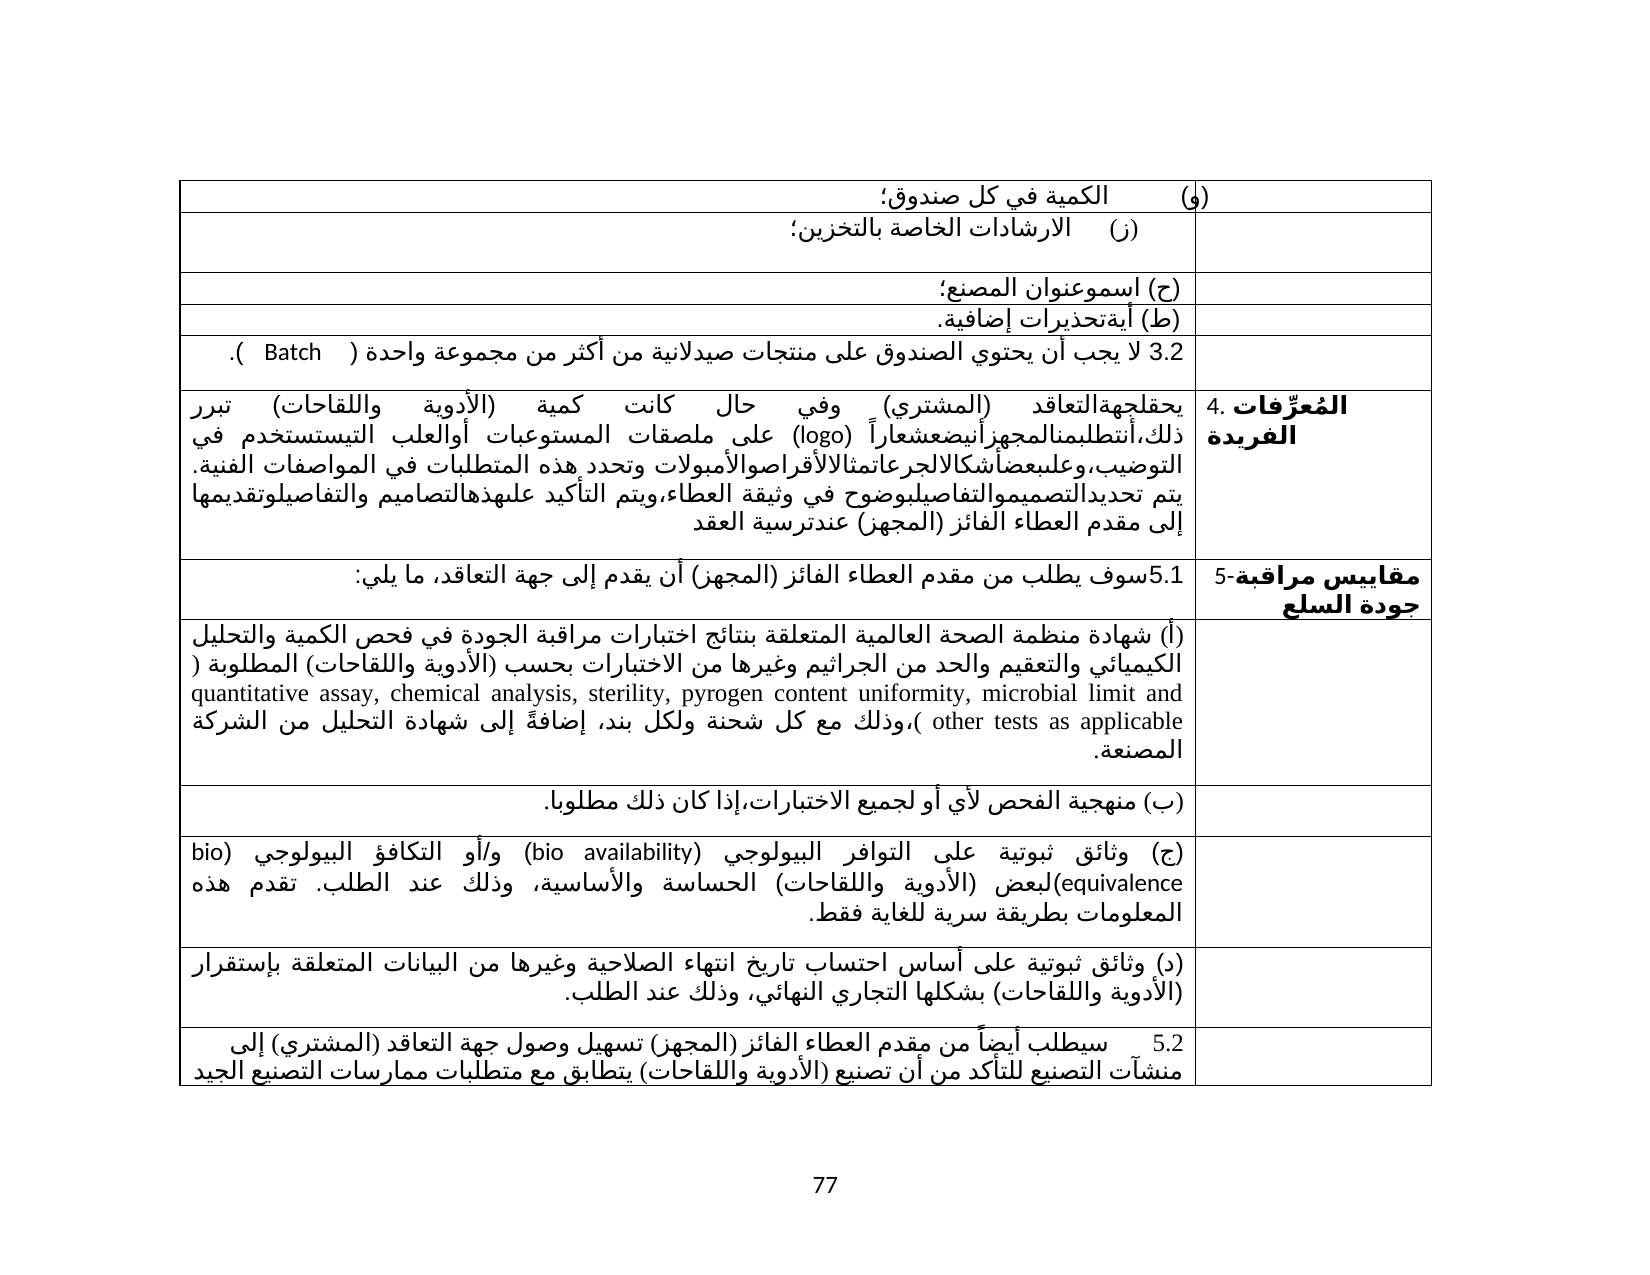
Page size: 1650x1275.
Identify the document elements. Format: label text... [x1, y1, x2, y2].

table_cell [1196, 948, 1431, 1027]
table_cell (ج) وثائق ثبوتية على التوافر البيولوجي (bio availability) و/أو التكافؤ البيولوجي (bio equivalence)لبعض (الأدوية واللقاحات) الحساسة والأساسية، وذلك عند الطلب. تقدم هذه المعلومات بطريقة سرية للغاية فقط. [181, 837, 1195, 947]
table_cell 5.1سوف يطلب من مقدم العطاء الفائز (المجهز) أن يقدم إلى جهة التعاقد، ما يلي: [181, 560, 1195, 619]
table_cell [1196, 837, 1431, 947]
table_cell يحقلجهةالتعاقد (المشتري) وفي حال كانت كمية (الأدوية واللقاحات) تبرر ذلك،أنتطلبمنالمجهزأنيضعشعاراً (logo) على ملصقات المستوعبات أوالعلب التيستستخدم في التوضيب،وعلىبعضأشكالالجرعاتمثالالأقراصوالأمبولات وتحدد هذه المتطلبات في المواصفات الفنية. يتم تحديدالتصميموالتفاصيلبوضوح في وثيقة العطاء،ويتم التأكيد علىهذهالتصاميم والتفاصيلوتقديمها إلى مقدم العطاء الفائز (المجهز) عندترسية العقد [181, 391, 1195, 559]
table_cell [1196, 213, 1431, 272]
table_cell [1196, 181, 1431, 212]
table_cell (د) وثائق ثبوتية على أساس احتساب تاريخ انتهاء الصلاحية وغيرها من البيانات المتعلقة بإستقرار (الأدوية واللقاحات) بشكلها التجاري النهائي، وذلك عند الطلب. [181, 948, 1195, 1027]
table_cell [1196, 305, 1431, 335]
table_cell الارشادات الخاصة بالتخزين؛ [181, 213, 1195, 272]
table_cell 5-مقاييس مراقبة جودة السلع [1196, 560, 1431, 619]
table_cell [181, 1028, 1195, 1085]
table_cell (ط) أيةتحذيرات إضافية. [181, 305, 1195, 335]
table_cell 3.2 لا يجب أن يحتوي الصندوق على منتجات صيدلانية من أكثر من مجموعة واحدة ( Batch ). [181, 336, 1195, 389]
table_cell [1196, 273, 1431, 303]
table_cell [1196, 336, 1431, 389]
table_cell (أ) شهادة منظمة الصحة العالمية المتعلقة بنتائج اختبارات مراقبة الجودة في فحص الكمية والتحليل الكيميائي والتعقيم والحد من الجراثيم وغيرها من الاختبارات بحسب (الأدوية واللقاحات) المطلوبة (quantitative assay, chemical analysis, sterility, pyrogen content uniformity, microbial limit and other tests as applicable )،وذلك مع كل شحنة ولكل بند، إضافةً إلى شهادة التحليل من الشركة المصنعة. [181, 620, 1195, 785]
table_cell [1196, 620, 1431, 785]
table_cell [1196, 1028, 1431, 1085]
table_cell الكمية في كل صندوق؛ [181, 181, 1195, 212]
table_cell (ب) منهجية الفحص لأي أو لجميع الاختبارات،إذا كان ذلك مطلوبا. [181, 786, 1195, 836]
table_cell 4.المُعرِّفات الفريدة [1196, 391, 1431, 559]
table_cell (ح) اسموعنوان المصنع؛ [181, 273, 1195, 303]
table_cell [1196, 786, 1431, 836]
